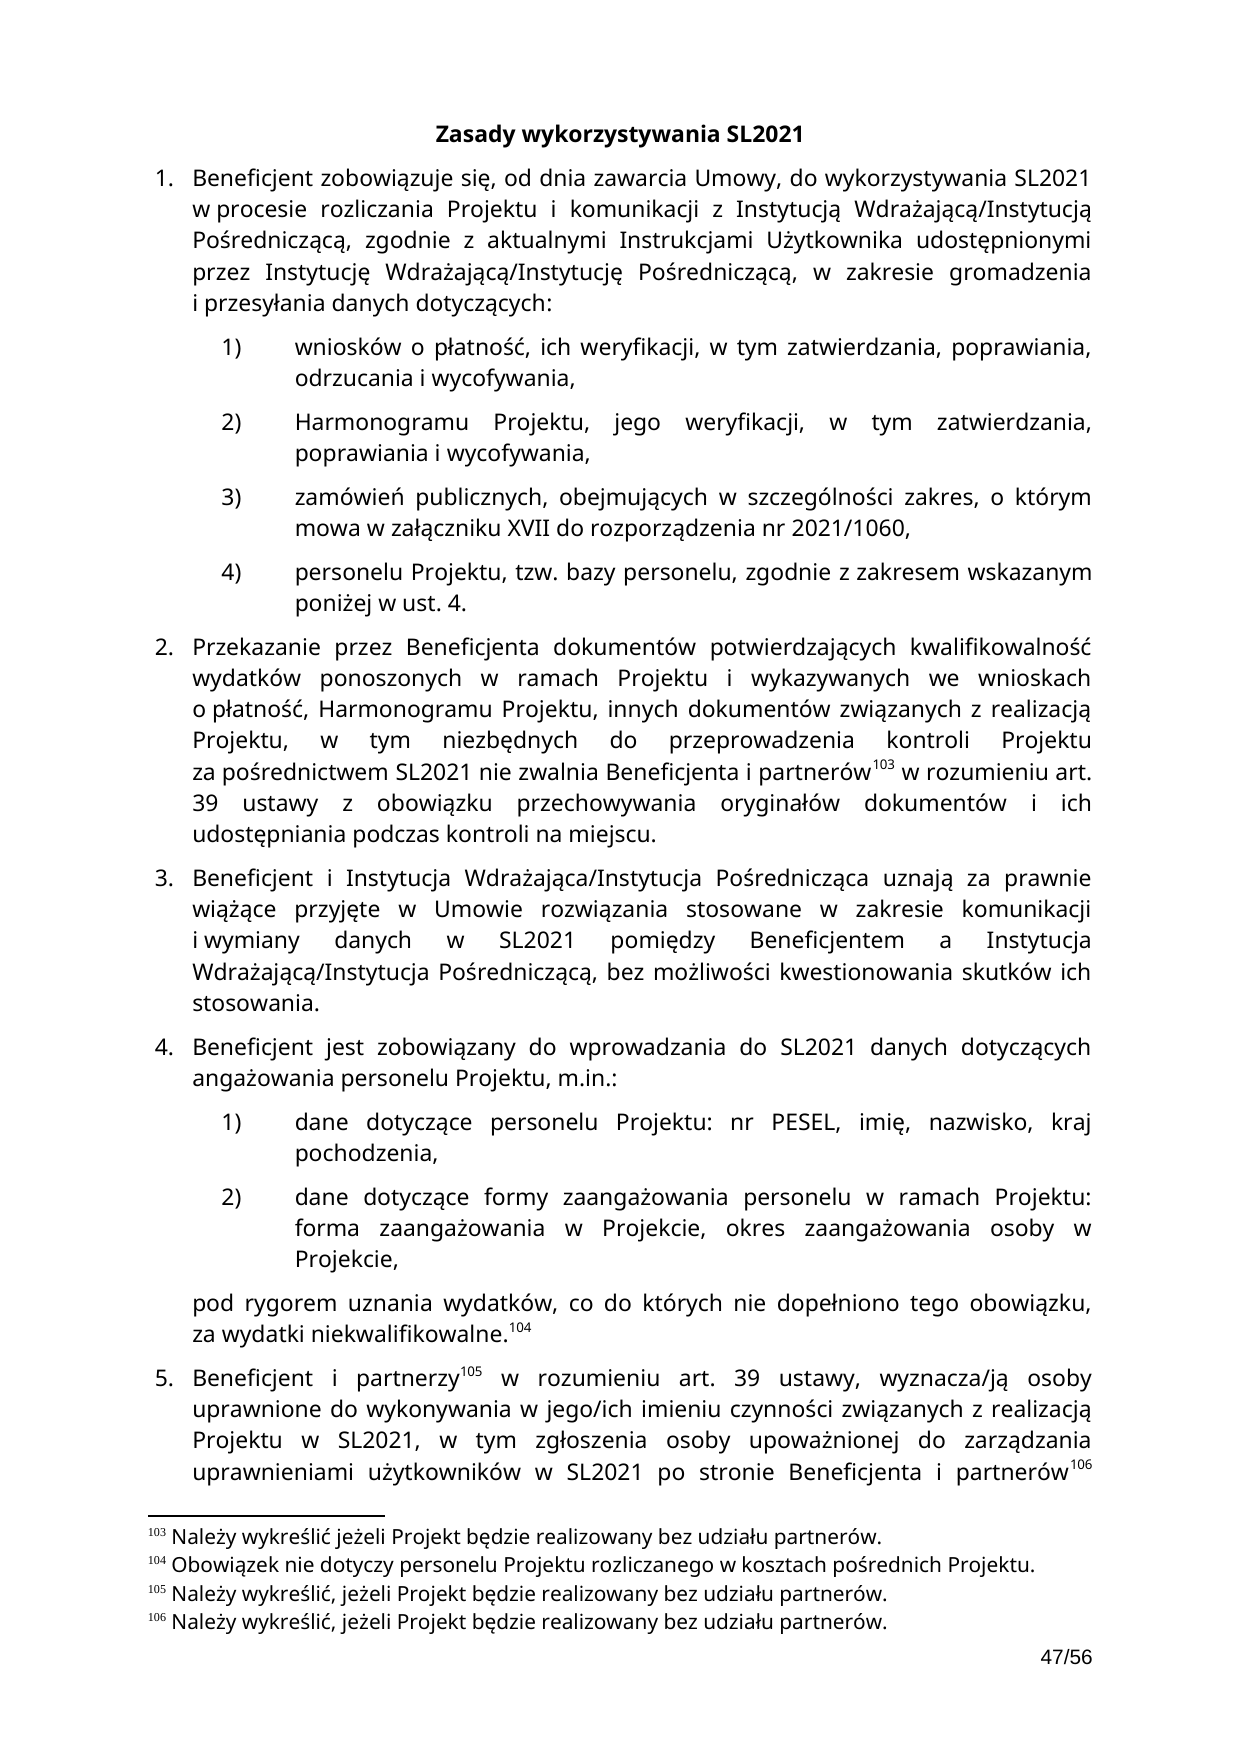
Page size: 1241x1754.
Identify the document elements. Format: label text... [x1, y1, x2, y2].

text pod rygorem uznania wydatków, co do których nie dopełniono tego obowiązku, za wydatki niekwalifikowalne. [192, 1287, 1092, 1349]
list Beneficjent i Instytucja Wdrażająca/Instytucja Pośrednicząca uznają za prawnie wiążące przyjęte w Umowie rozwiązania stosowane w zakresie komunikacji i wymiany danych w SL2021 pomiędzy Beneficjentem a Instytucja Wdrażającą/Instytucja Pośredniczącą, bez możliwości kwestionowania skutków ich stosowania. [154, 862, 1092, 1018]
list Beneficjent zobowiązuje się, od dnia zawarcia Umowy, do wykorzystywania SL2021 w procesie rozliczania Projektu i komunikacji z Instytucją Wdrażającą/Instytucją Pośredniczącą, zgodnie z aktualnymi Instrukcjami Użytkownika udostępnionymi przez Instytucję Wdrażającą/Instytucję Pośredniczącą, w zakresie gromadzenia i przesyłania danych dotyczących: [154, 162, 1092, 318]
text 3) zamówień publicznych, obejmujących w szczególności zakres, o którym mowa w załączniku XVII do rozporządzenia nr 2021/1060, [221, 481, 1092, 543]
text 1) wniosków o płatność, ich weryfikacji, w tym zatwierdzania, poprawiania, odrzucania i wycofywania, [221, 331, 1092, 393]
text 2) Harmonogramu Projektu, jego weryfikacji, w tym zatwierdzania, poprawiania i wycofywania, [221, 406, 1092, 468]
list Beneficjent jest zobowiązany do wprowadzania do SL2021 danych dotyczących angażowania personelu Projektu, m.in.: [154, 1031, 1092, 1093]
text Zasady wykorzystywania SL2021 [148, 118, 1092, 149]
text 4) personelu Projektu, tzw. bazy personelu, zgodnie z zakresem wskazanym poniżej w ust. 4. [221, 556, 1092, 618]
text 2) dane dotyczące formy zaangażowania personelu w ramach Projektu: forma zaangażowania w Projekcie, okres zaangażowania osoby w Projekcie, [221, 1181, 1092, 1274]
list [154, 1362, 1092, 1487]
text 1) dane dotyczące personelu Projektu: nr PESEL, imię, nazwisko, kraj pochodzenia, [221, 1106, 1092, 1168]
list Przekazanie przez Beneficjenta dokumentów potwierdzających kwalifikowalność wydatków ponoszonych w ramach Projektu i wykazywanych we wnioskach o płatność, Harmonogramu Projektu, innych dokumentów związanych z realizacją Projektu, w tym niezbędnych do przeprowadzenia kontroli Projektu za pośrednictwem SL2021 nie zwalnia Beneficjenta i partnerów w rozumieniu art. 39 ustawy z obowiązku przechowywania oryginałów dokumentów i ich udostępniania podczas kontroli na miejscu. [154, 631, 1092, 849]
